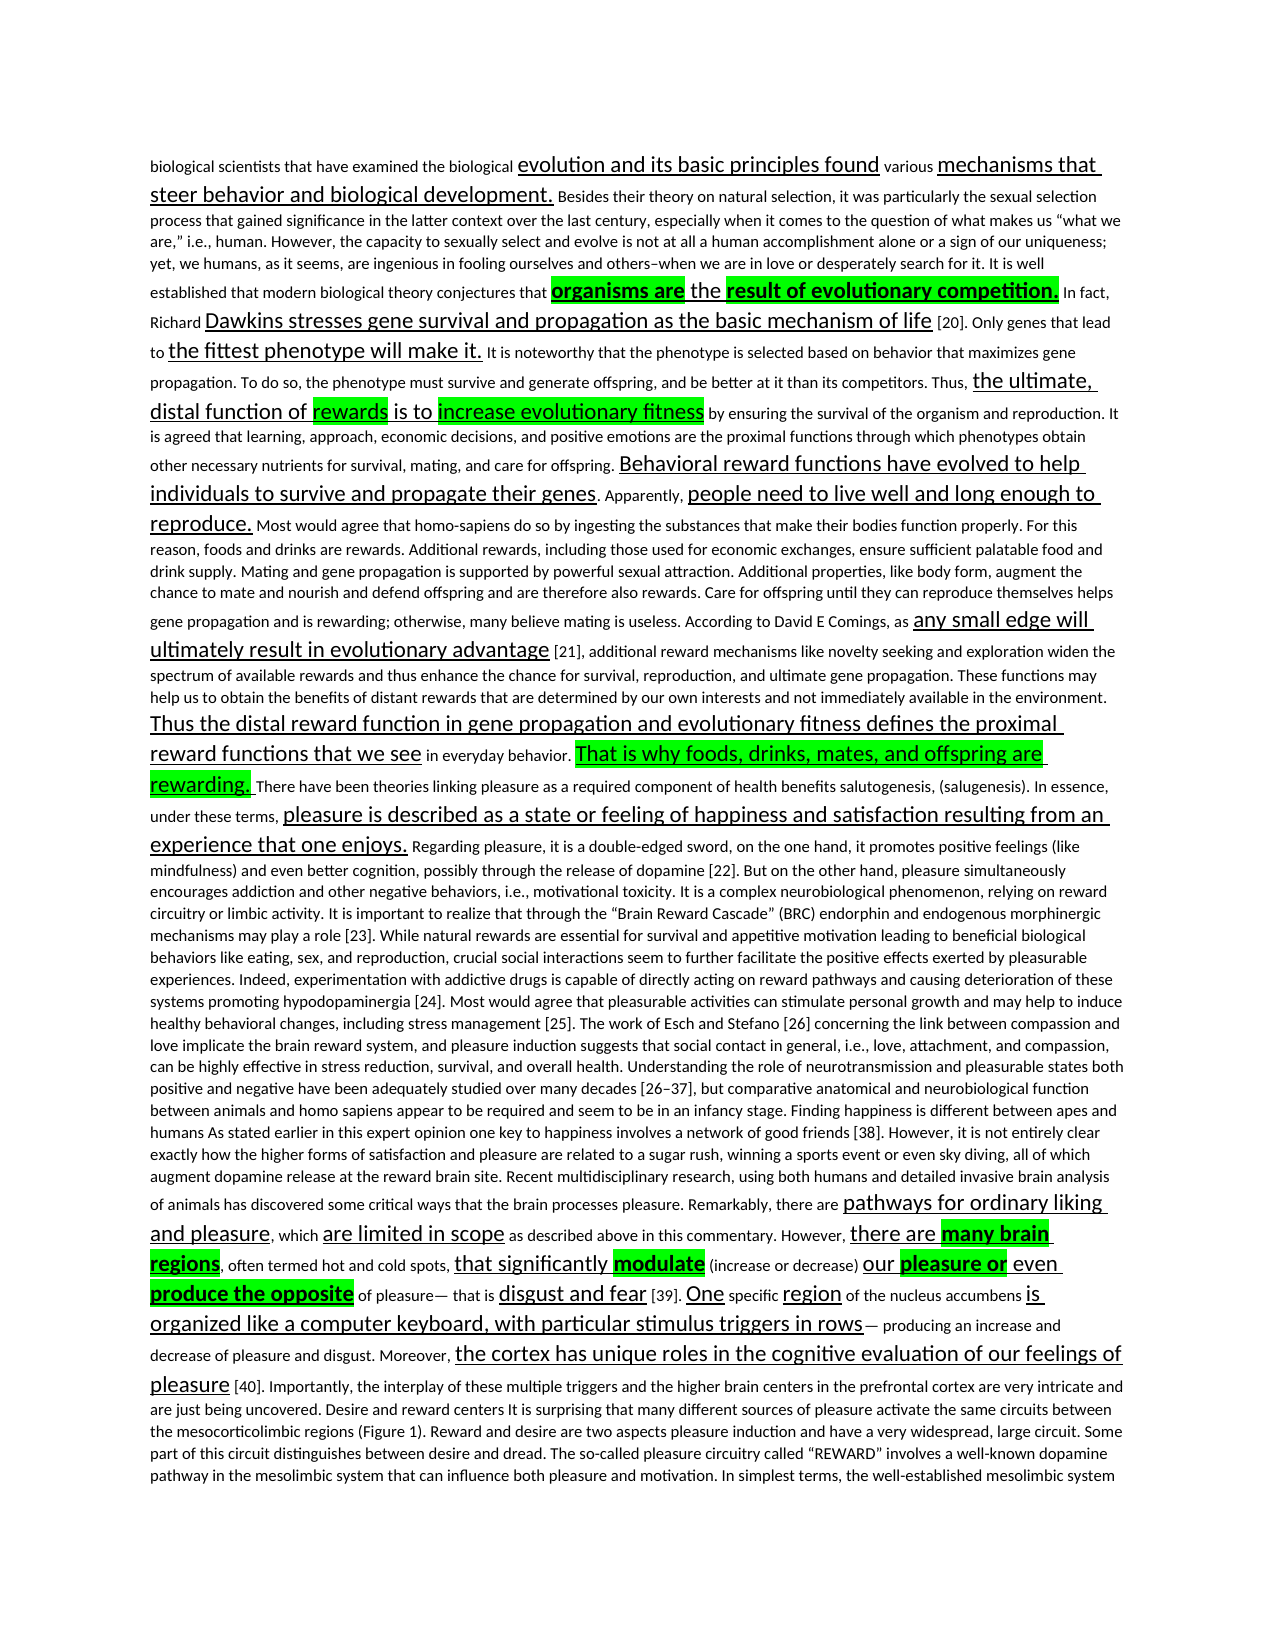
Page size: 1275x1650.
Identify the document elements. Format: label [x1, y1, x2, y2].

text [150, 150, 1125, 1485]
